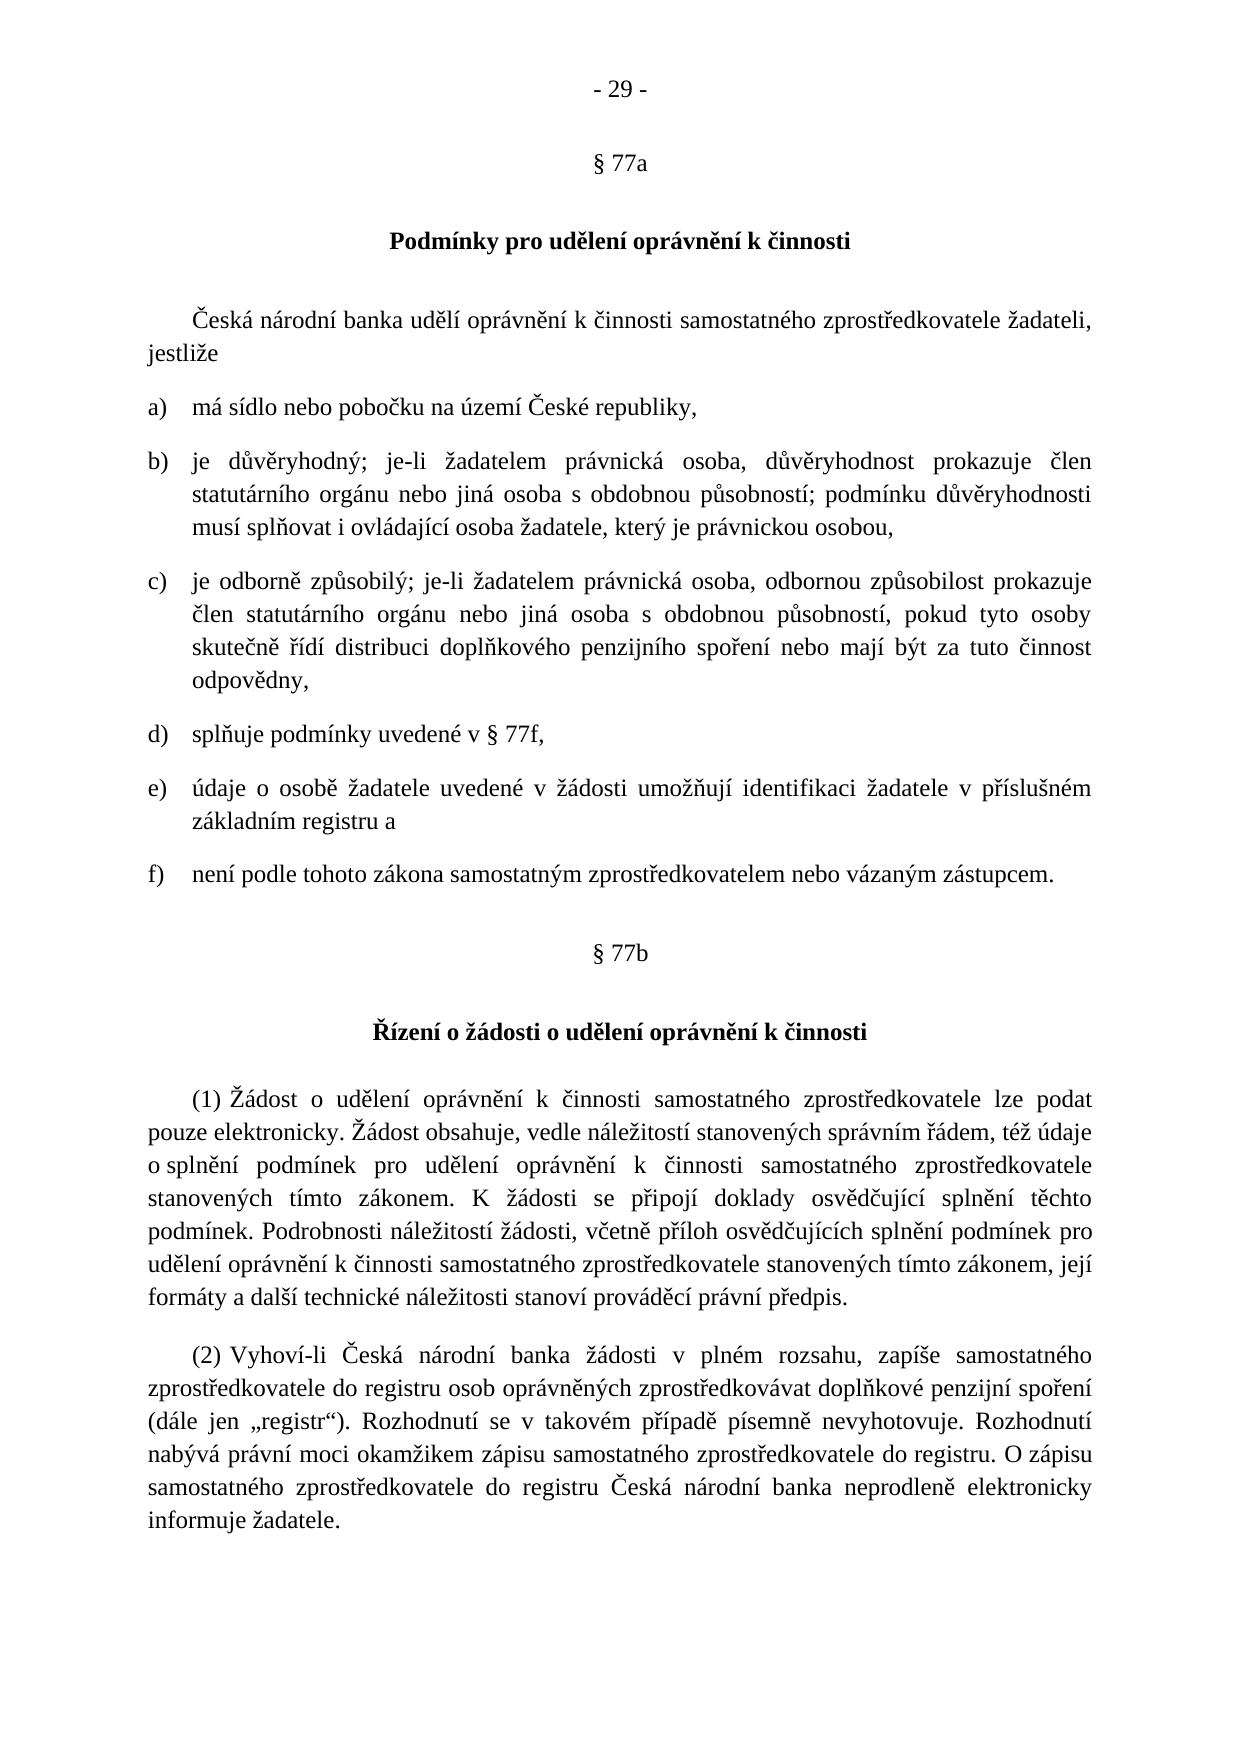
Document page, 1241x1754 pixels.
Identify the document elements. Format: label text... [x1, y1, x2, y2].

list Žádost o udělení oprávnění k činnosti samostatného zprostředkovatele lze podat pouze elektronicky. Žádost obsahuje, vedle náležitostí stanovených správním řádem, též údaje o splnění podmínek pro udělení oprávnění k činnosti samostatného zprostředkovatele stanovených tímto zákonem. K žádosti se připojí doklady osvědčující splnění těchto podmínek. Podrobnosti náležitostí žádosti, včetně příloh osvědčujících splnění podmínek pro udělení oprávnění k činnosti samostatného zprostředkovatele stanovených tímto zákonem, její formáty a další technické náležitosti stanoví prováděcí právní předpis. [148, 1084, 1093, 1311]
text je odborně způsobilý; je-li žadatelem právnická osoba, odbornou způsobilost prokazuje člen statutárního orgánu nebo jiná osoba s obdobnou působností, pokud tyto osoby skutečně řídí distribuci doplňkového penzijního spoření nebo mají být za tuto činnost odpovědny, [148, 566, 1093, 694]
text má sídlo nebo pobočku na území České republiky, [148, 392, 1093, 421]
text není podle tohoto zákona samostatným zprostředkovatelem nebo vázaným zástupcem. [148, 859, 1093, 888]
text splňuje podmínky uvedené v § 77f, [148, 719, 1093, 748]
text je důvěryhodný; je-li žadatelem právnická osoba, důvěryhodnost prokazuje člen statutárního orgánu nebo jiná osoba s obdobnou působností; podmínku důvěryhodnosti musí splňovat i ovládající osoba žadatele, který je právnickou osobou, [148, 446, 1093, 541]
list Vyhoví-li Česká národní banka žádosti v plném rozsahu, zapíše samostatného zprostředkovatele do registru osob oprávněných zprostředkovávat doplňkové penzijní spoření (dále jen „registr“). Rozhodnutí se v takovém případě písemně nevyhotovuje. Rozhodnutí nabývá právní moci okamžikem zápisu samostatného zprostředkovatele do registru. O zápisu samostatného zprostředkovatele do registru Česká národní banka neprodleně elektronicky informuje žadatele. [148, 1340, 1093, 1534]
text § 77a [148, 148, 1093, 176]
text Podmínky pro udělení oprávnění k činnosti [148, 226, 1093, 255]
text § 77b [148, 938, 1093, 967]
text Řízení o žádosti o udělení oprávnění k činnosti [148, 1017, 1093, 1046]
text údaje o osobě žadatele uvedené v žádosti umožňují identifikaci žadatele v příslušném základním registru a [148, 773, 1093, 834]
text Česká národní banka udělí oprávnění k činnosti samostatného zprostředkovatele žadateli, jestliže [148, 305, 1093, 367]
